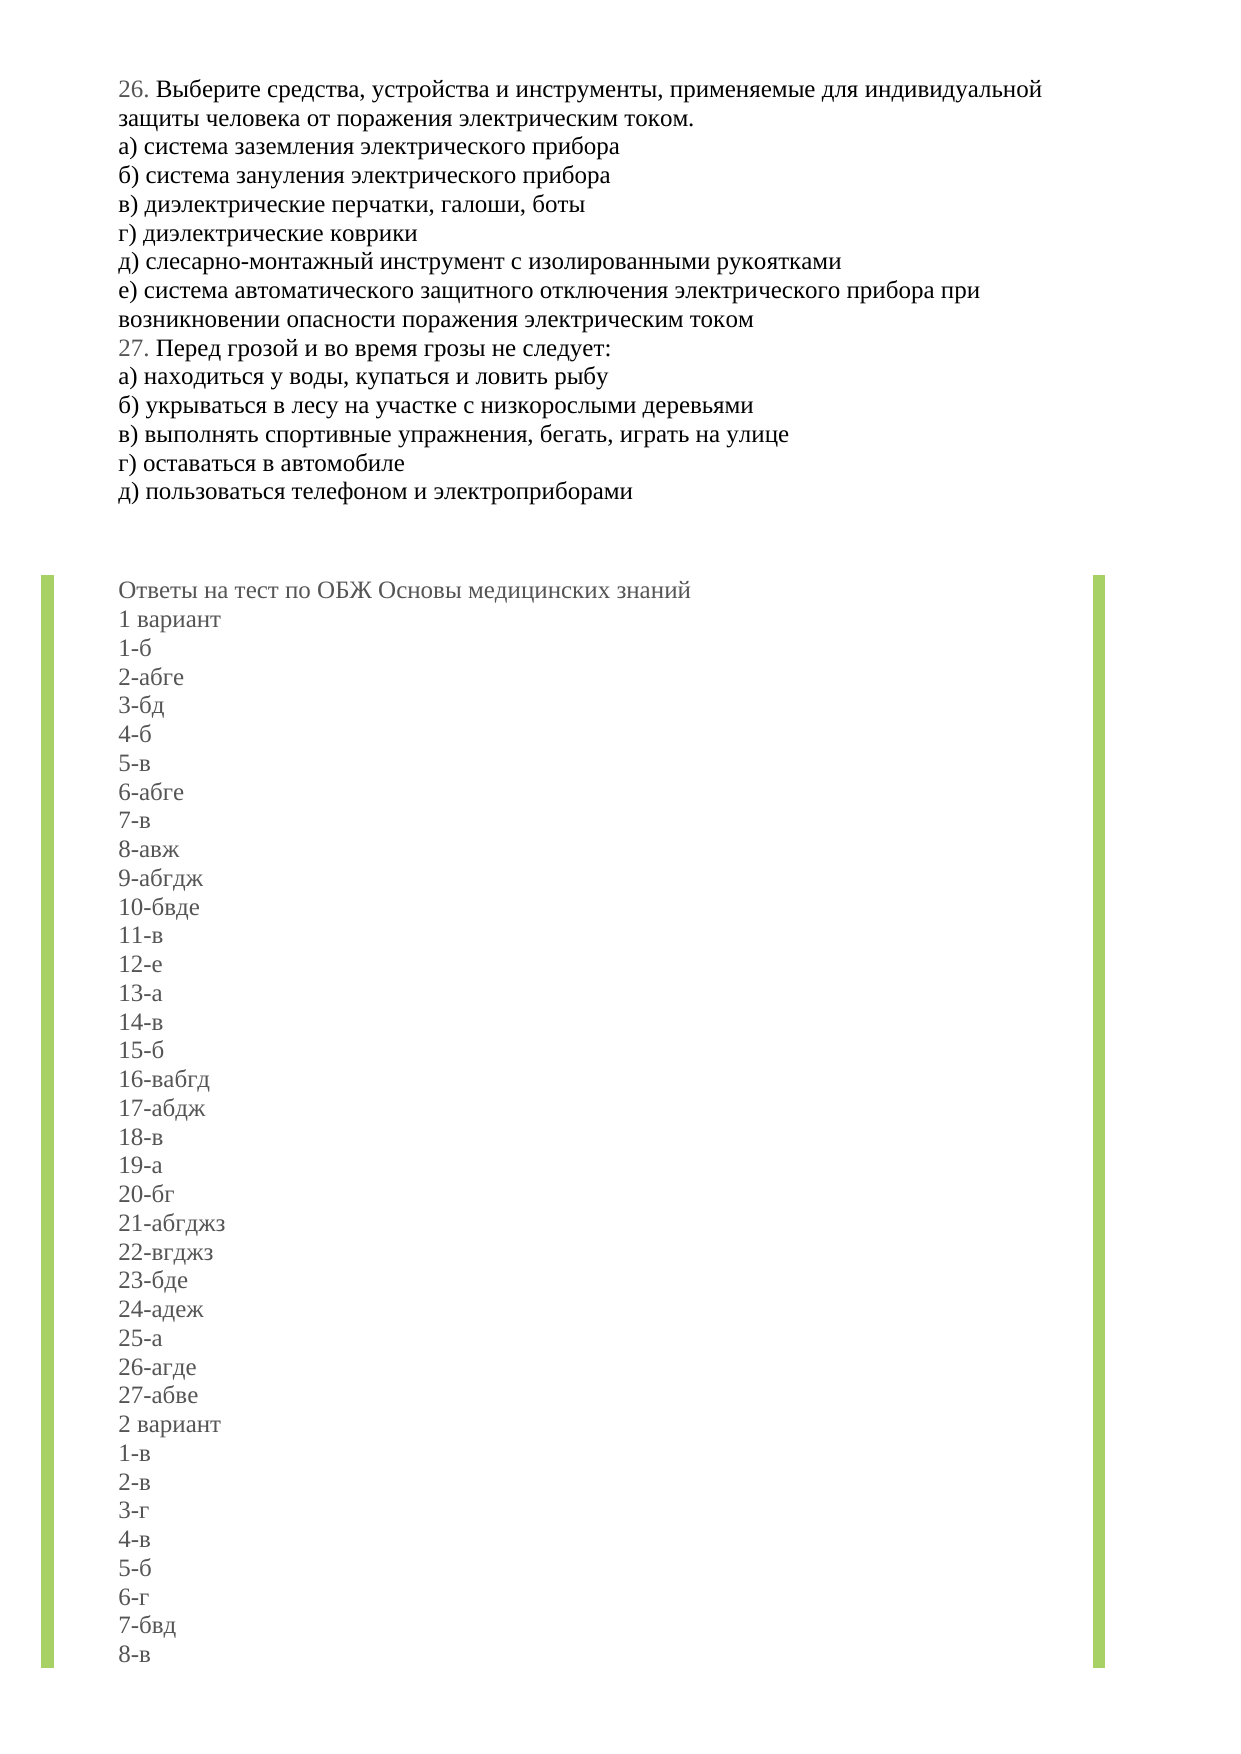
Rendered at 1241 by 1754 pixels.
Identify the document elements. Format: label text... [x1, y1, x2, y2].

text а) находиться у воды, купаться и ловить рыбу б) укрываться в лесу на участке с низкорослыми деревьями в) выполнять спортивные упражнения, бегать, играть на улице г) оставаться в автомобиле д) пользоваться телефоном и электроприборами [118, 361, 1093, 505]
text а) система заземления электрического прибора б) система зануления электрического прибора в) диэлектрические перчатки, галоши, боты г) диэлектрические коврики д) слесарно-монтажный инструмент с изолированными рукоятками е) система автоматического защитного отключения электрического прибора при возникновении опасности поражения электрическим током [118, 131, 1093, 333]
text 26. Выберите средства, устройства и инструменты, применяемые для индивидуальной защиты человека от поражения электрическим током. [118, 74, 1093, 131]
text 27. Перед грозой и во время грозы не следует: [118, 333, 1093, 361]
